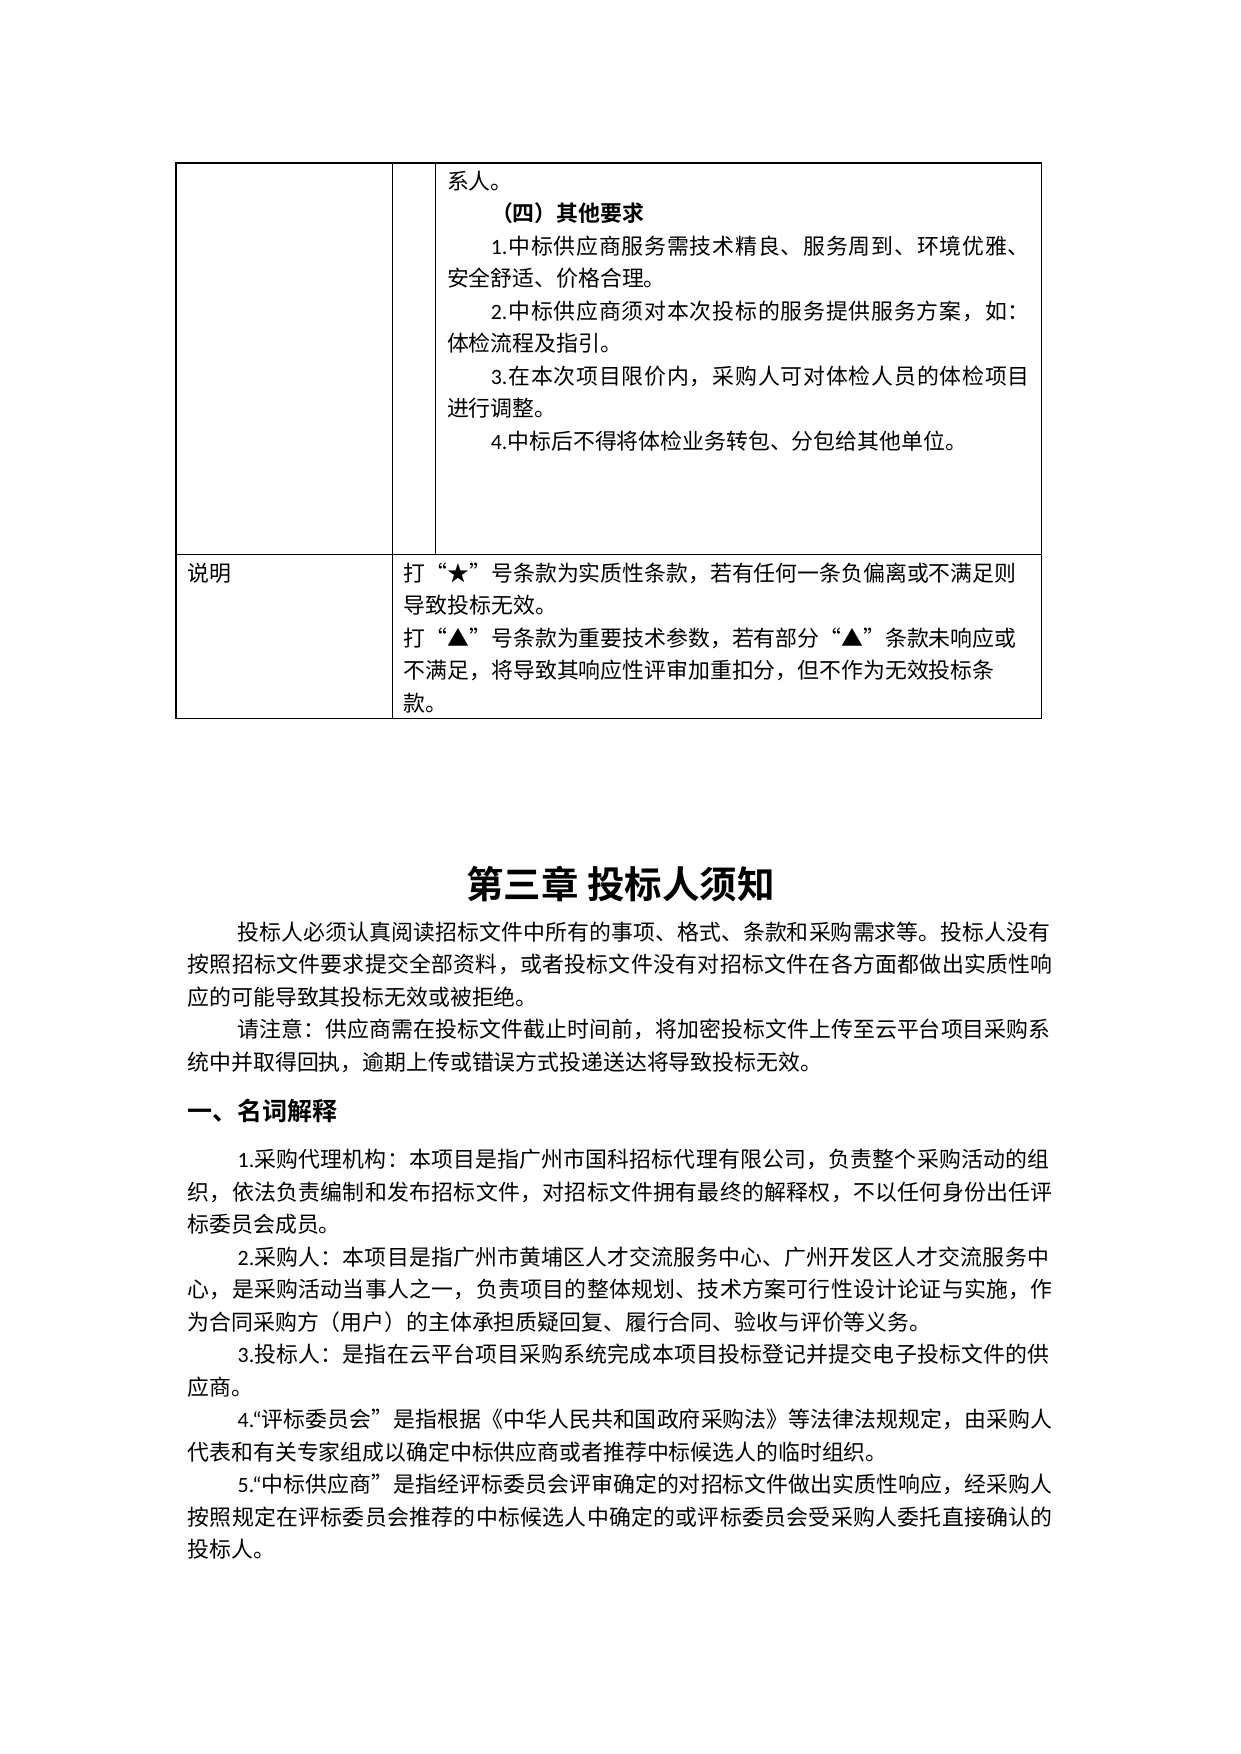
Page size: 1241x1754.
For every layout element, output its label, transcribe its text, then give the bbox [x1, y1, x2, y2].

text 2.采购人：本项目是指广州市黄埔区人才交流服务中心、广州开发区人才交流服务中心，是采购活动当事人之一，负责项目的整体规划、技术方案可行性设计论证与实施，作为合同采购方（用户）的主体承担质疑回复、履行合同、验收与评价等义务。 [187, 1239, 1053, 1337]
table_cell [436, 164, 1041, 553]
text 一、名词解释 [187, 1077, 1053, 1142]
table_cell 打“★”号条款为实质性条款，若有任何一条负偏离或不满足则导致投标无效。 打“▲”号条款为重要技术参数，若有部分“▲”条款未响应或不满足，将导致其响应性评审加重扣分，但不作为无效投标条款。 [393, 555, 1041, 718]
text 1.采购代理机构：本项目是指广州市国科招标代理有限公司，负责整个采购活动的组织，依法负责编制和发布招标文件，对招标文件拥有最终的解释权，不以任何身份出任评标委员会成员。 [187, 1142, 1053, 1239]
text 4.“评标委员会”是指根据《中华人民共和国政府采购法》等法律法规规定，由采购人代表和有关专家组成以确定中标供应商或者推荐中标候选人的临时组织。 [187, 1402, 1053, 1467]
text 5.“中标供应商”是指经评标委员会评审确定的对招标文件做出实质性响应，经采购人按照规定在评标委员会推荐的中标候选人中确定的或评标委员会受采购人委托直接确认的投标人。 [187, 1467, 1053, 1564]
text 第三章 投标人须知 [187, 849, 1053, 914]
text 请注意：供应商需在投标文件截止时间前，将加密投标文件上传至云平台项目采购系统中并取得回执，逾期上传或错误方式投递送达将导致投标无效。 [187, 1012, 1053, 1077]
table_cell 说明 [177, 555, 392, 718]
table_cell [177, 164, 392, 553]
text 投标人必须认真阅读招标文件中所有的事项、格式、条款和采购需求等。投标人没有按照招标文件要求提交全部资料，或者投标文件没有对招标文件在各方面都做出实质性响应的可能导致其投标无效或被拒绝。 [187, 914, 1053, 1012]
table_cell 1 [393, 164, 435, 553]
text 3.投标人：是指在云平台项目采购系统完成本项目投标登记并提交电子投标文件的供应商。 [187, 1337, 1053, 1402]
